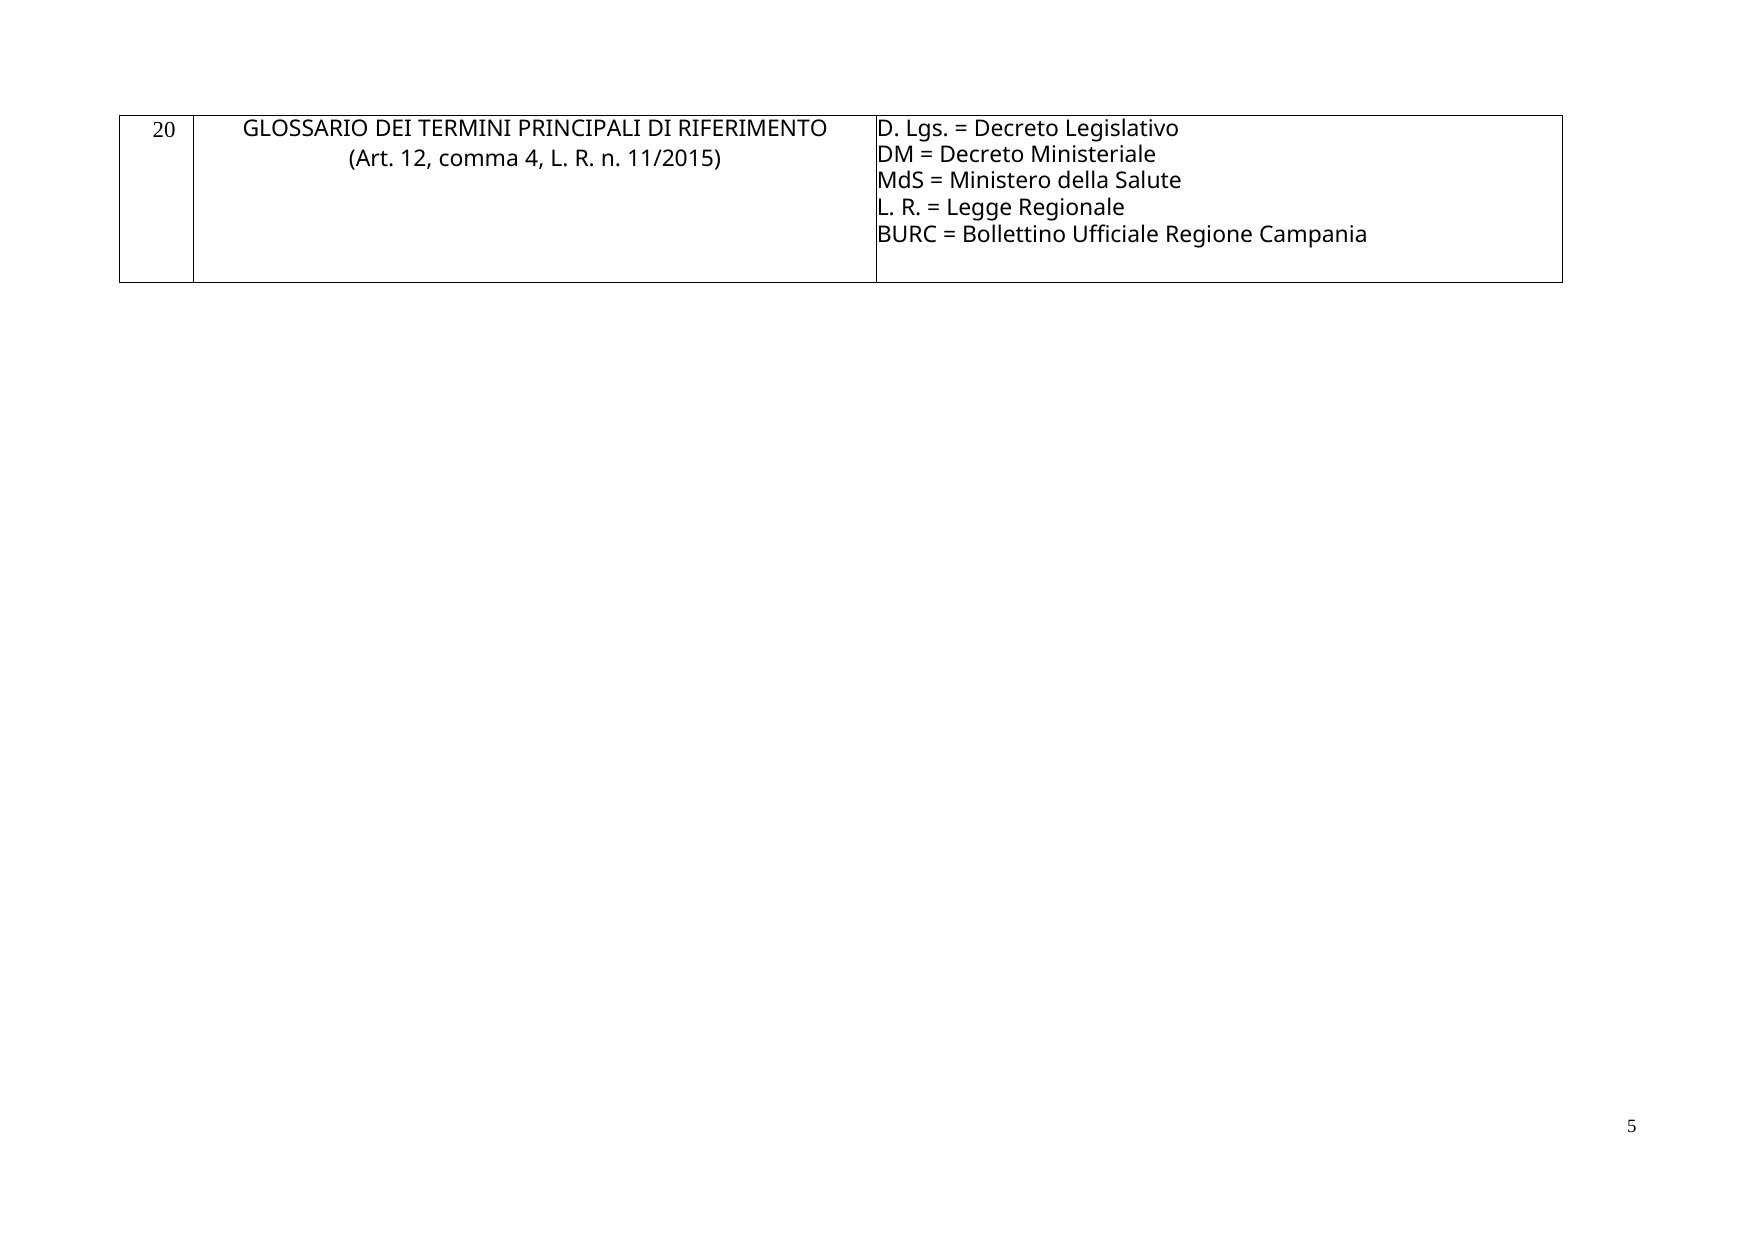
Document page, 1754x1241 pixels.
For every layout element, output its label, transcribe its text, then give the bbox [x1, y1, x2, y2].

table_cell D. Lgs. = Decreto Legislativo DM = Decreto Ministeriale MdS = Ministero della Salute L. R. = Legge Regionale BURC = Bollettino Ufficiale Regione Campania [877, 116, 1562, 282]
table_cell GLOSSARIO DEI TERMINI PRINCIPALI DI RIFERIMENTO (Art. 12, comma 4, L. R. n. 11/2015) [194, 116, 876, 282]
table_cell 20 [120, 116, 193, 282]
